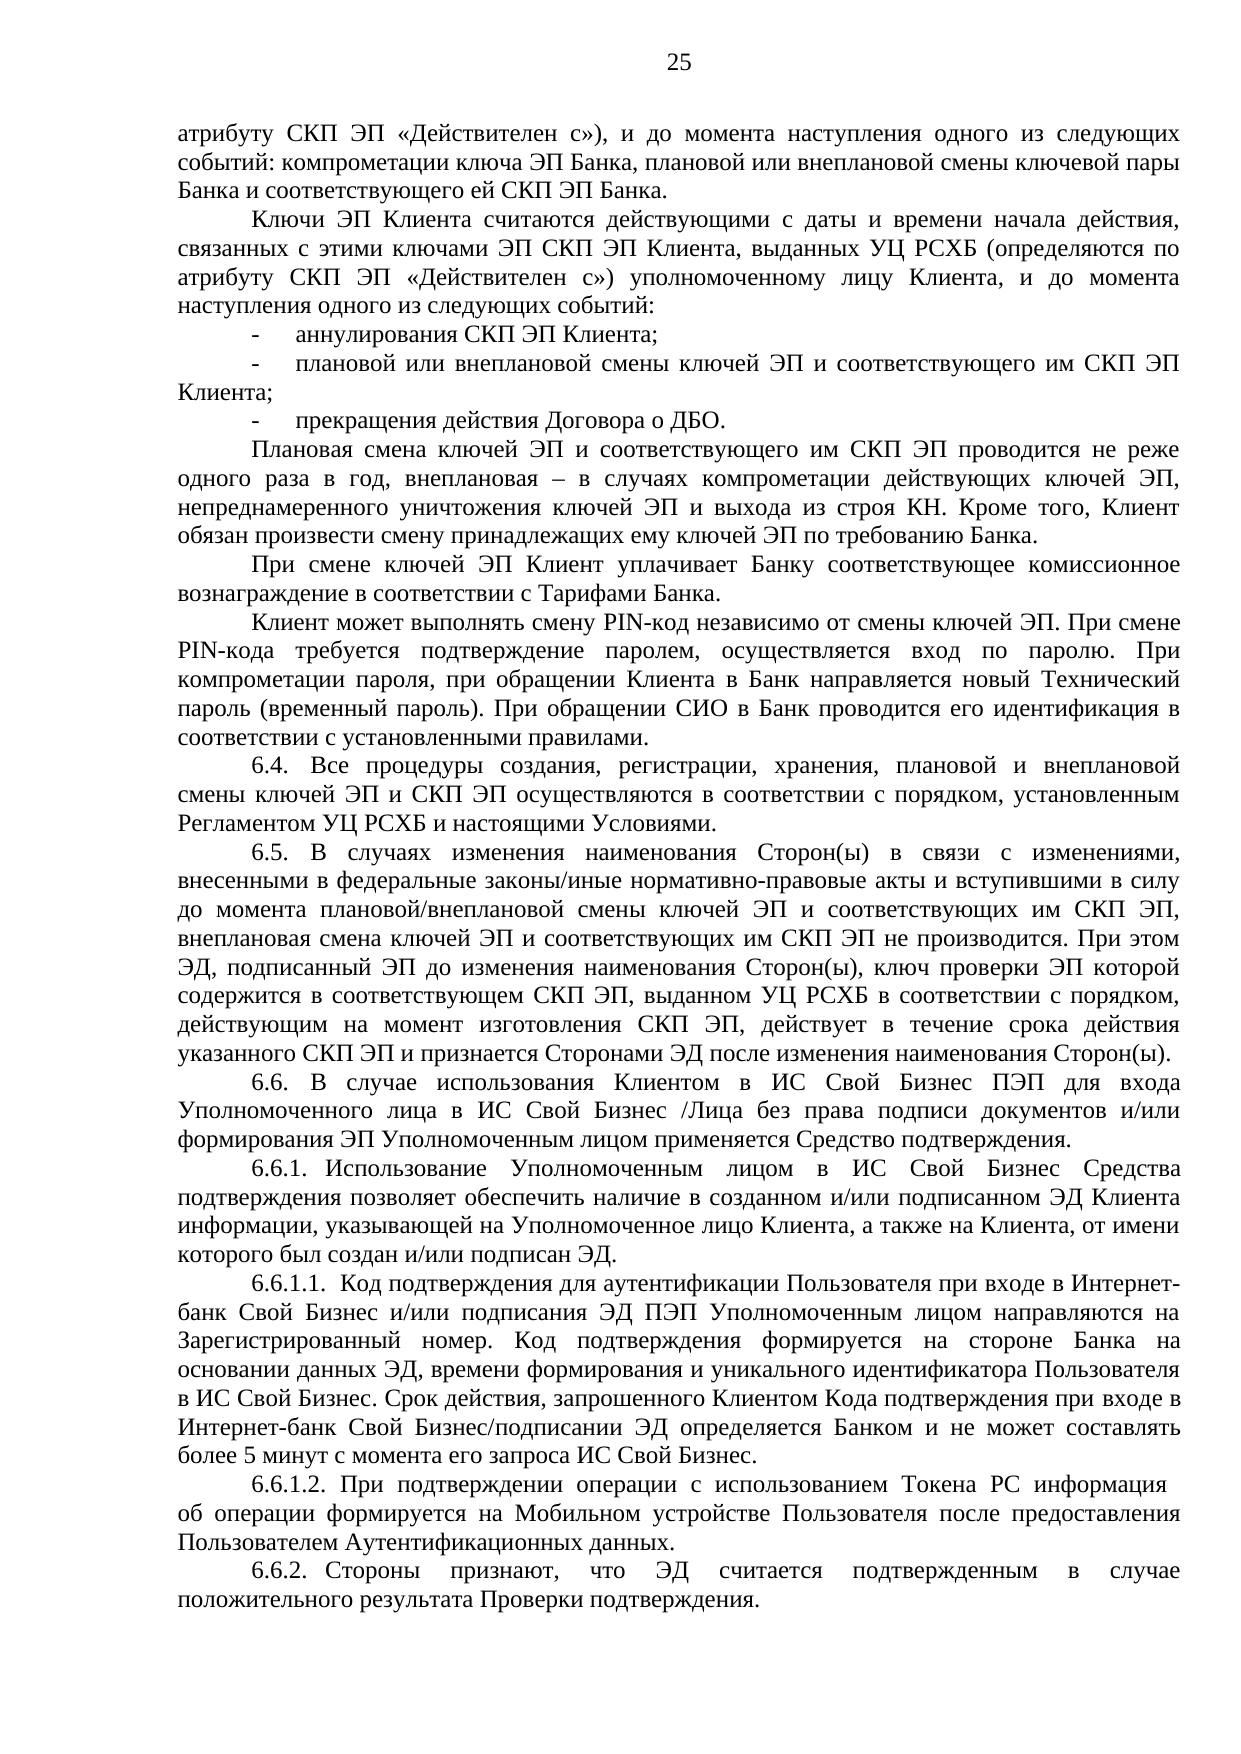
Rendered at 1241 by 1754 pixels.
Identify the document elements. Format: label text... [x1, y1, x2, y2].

text - аннулирования СКП ЭП Клиента; [177, 319, 1181, 348]
text Плановая смена ключей ЭП и соответствующего им СКП ЭП проводится не реже одного раза в год, внеплановая – в случаях компрометации действующих ключей ЭП, непреднамеренного уничтожения ключей ЭП и выхода из строя КН. Кроме того, Клиент обязан произвести смену принадлежащих ему ключей ЭП по требованию Банка. [177, 434, 1181, 549]
text - плановой или внеплановой смены ключей ЭП и соответствующего им СКП ЭП Клиента; [177, 348, 1181, 406]
list В случае использования Клиентом в ИС Свой Бизнес ПЭП для входа Уполномоченного лица в ИС Свой Бизнес /Лица без права подписи документов и/или формирования ЭП Уполномоченным лицом применяется Средство подтверждения. [177, 1067, 1181, 1153]
text 6.6.1.1. Код подтверждения для аутентификации Пользователя при входе в Интернет-банк Свой Бизнес и/или подписания ЭД ПЭП Уполномоченным лицом направляются на Зарегистрированный номер. Код подтверждения формируется на стороне Банка на основании данных ЭД, времени формирования и уникального идентификатора Пользователя в ИС Свой Бизнес. Срок действия, запрошенного Клиентом Кода подтверждения при входе в Интернет-банк Свой Бизнес/подписании ЭД определяется Банком и не может составлять более 5 минут с момента его запроса ИС Свой Бизнес. [177, 1268, 1181, 1469]
text - прекращения действия Договора о ДБО. [177, 406, 1181, 434]
list Все процедуры создания, регистрации, хранения, плановой и внеплановой смены ключей ЭП и СКП ЭП осуществляются в соответствии с порядком, установленным Регламентом УЦ РСХБ и настоящими Условиями. [177, 751, 1181, 837]
list В случаях изменения наименования Сторон(ы) в связи с изменениями, внесенными в федеральные законы/иные нормативно-правовые акты и вступившими в силу до момента плановой/внеплановой смены ключей ЭП и соответствующих им СКП ЭП, внеплановая смена ключей ЭП и соответствующих им СКП ЭП не производится. При этом ЭД, подписанный ЭП до изменения наименования Сторон(ы), ключ проверки ЭП которой содержится в соответствующем СКП ЭП, выданном УЦ РСХБ в соответствии с порядком, действующим на момент изготовления СКП ЭП, действует в течение срока действия указанного СКП ЭП и признается Сторонами ЭД после изменения наименования Сторон(ы). [177, 837, 1181, 1067]
text 6.6.2. Стороны признают, что ЭД считается подтвержденным в случае положительного результата Проверки подтверждения. [177, 1556, 1181, 1613]
text 6.6.1. Использование Уполномоченным лицом в ИС Свой Бизнес Средства подтверждения позволяет обеспечить наличие в созданном и/или подписанном ЭД Клиента информации, указывающей на Уполномоченное лицо Клиента, а также на Клиента, от имени которого был создан и/или подписан ЭД. [177, 1153, 1181, 1268]
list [177, 118, 1181, 204]
text Ключи ЭП Клиента считаются действующими с даты и времени начала действия, связанных с этими ключами ЭП СКП ЭП Клиента, выданных УЦ РСХБ (определяются по атрибуту СКП ЭП «Действителен с») уполномоченному лицу Клиента, и до момента наступления одного из следующих событий: [177, 204, 1181, 319]
text 6.6.1.2. При подтверждении операции с использованием Токена РС информация об операции формируется на Мобильном устройстве Пользователя после предоставления Пользователем Аутентификационных данных. [177, 1469, 1181, 1556]
text При смене ключей ЭП Клиент уплачивает Банку соответствующее комиссионное вознаграждение в соответствии с Тарифами Банка. [177, 549, 1181, 607]
text Клиент может выполнять смену PIN-код независимо от смены ключей ЭП. При смене PIN-кода требуется подтверждение паролем, осуществляется вход по паролю. При компрометации пароля, при обращении Клиента в Банк направляется новый Технический пароль (временный пароль). При обращении СИО в Банк проводится его идентификация в соответствии с установленными правилами. [177, 607, 1181, 751]
